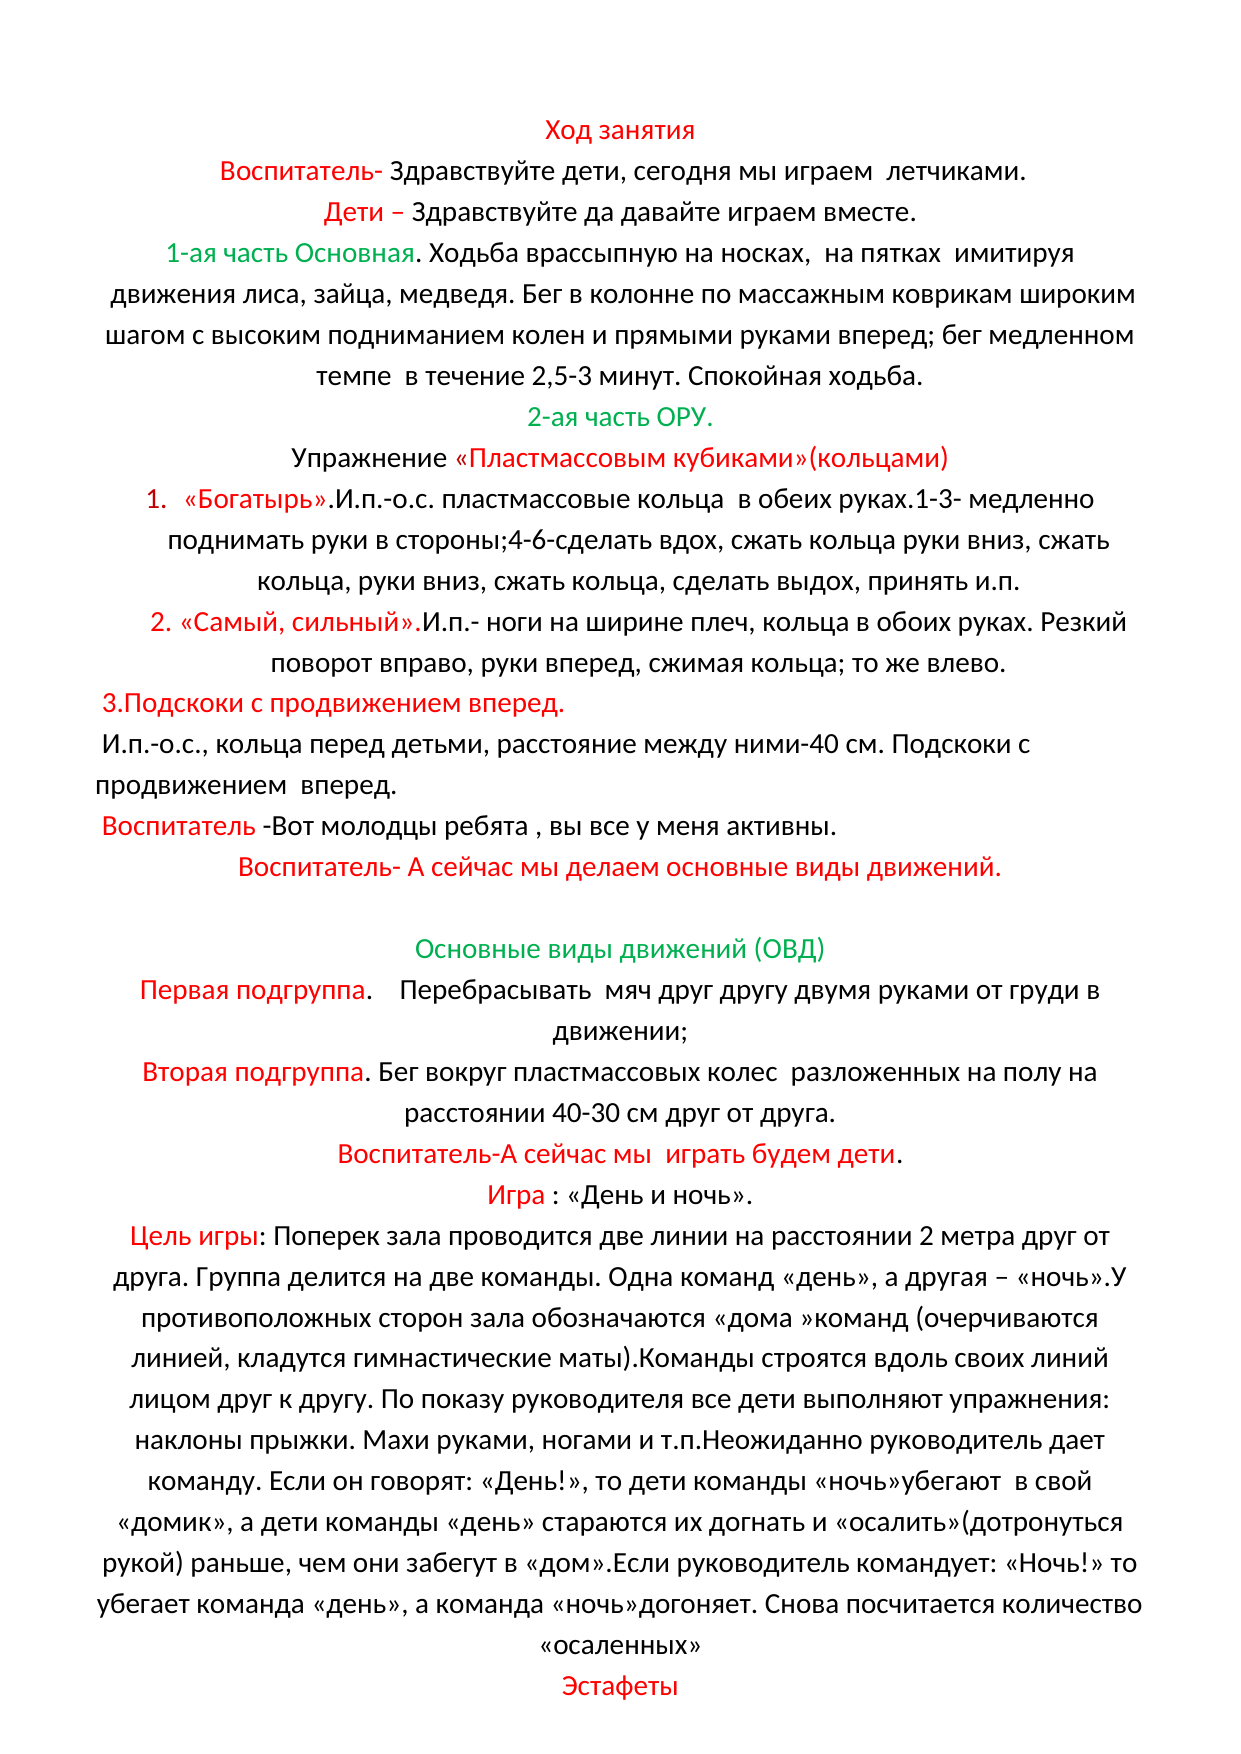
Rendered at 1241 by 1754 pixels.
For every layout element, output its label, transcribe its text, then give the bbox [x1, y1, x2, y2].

text продвижением вперед. [88, 766, 1152, 802]
text Эстафеты [88, 1667, 1152, 1703]
text Воспитатель-А сейчас мы играть будем дети. [88, 1135, 1152, 1171]
text Вторая подгруппа. Бег вокруг пластмассовых колес разложенных на полу на расстоянии 40-30 см друг от друга. [88, 1053, 1152, 1129]
text 3.Подскоки с продвижением вперед. [88, 684, 1152, 720]
text Основные виды движений (ОВД) [88, 930, 1152, 966]
text движения лиса, зайца, медведя. Бег в колонне по массажным коврикам широким шагом с высоким подниманием колен и прямыми руками вперед; бег медленном темпе в течение 2,5-3 минут. Спокойная ходьба. [88, 275, 1152, 393]
text Воспитатель- Здравствуйте дети, сегодня мы играем летчиками. [88, 152, 1152, 188]
text Воспитатель- А сейчас мы делаем основные виды движений. [88, 848, 1152, 884]
text Первая подгруппа. Перебрасывать мяч друг другу двумя руками от груди в движении; [88, 971, 1152, 1048]
text И.п.-о.с., кольца перед детьми, расстояние между ними-40 см. Подскоки с [88, 726, 1152, 761]
text Упражнение «Пластмассовым кубиками»(кольцами) [88, 439, 1152, 474]
text 2-ая часть ОРУ. [88, 398, 1152, 434]
text 1-ая часть Основная. Ходьба врассыпную на носках, на пятках имитируя [88, 234, 1152, 270]
text Игра : «День и ночь». [88, 1176, 1152, 1211]
list «Богатырь».И.п.-о.с. пластмассовые кольца в обеих руках.1-3- медленно поднимать руки в стороны;4-6-сделать вдох, сжать кольца руки вниз, сжать кольца, руки вниз, сжать кольца, сделать выдох, принять и.п. 2. «Самый, сильный».И.п.- ноги на ширине плеч, кольца в обоих руках. Резкий поворот вправо, руки вперед, сжимая кольца; то же влево. [88, 480, 1152, 679]
text Цель игры: Поперек зала проводится две линии на расстоянии 2 метра друг от друга. Группа делится на две команды. Одна команд «день», а другая – «ночь».У противоположных сторон зала обозначаются «дома »команд (очерчиваются линией, кладутся гимнастические маты).Команды строятся вдоль своих линий лицом друг к другу. По показу руководителя все дети выполняют упражнения: наклоны прыжки. Махи руками, ногами и т.п.Неожиданно руководитель дает команду. Если он говорят: «День!», то дети команды «ночь»убегают в свой «домик», а дети команды «день» стараются их догнать и «осалить»(дотронуться рукой) раньше, чем они забегут в «дом».Если руководитель командует: «Ночь!» то убегает команда «день», а команда «ночь»догоняет. Снова посчитается количество «осаленных» [88, 1217, 1152, 1662]
text Дети – Здравствуйте да давайте играем вместе. [88, 193, 1152, 229]
text Ход занятия [88, 111, 1152, 147]
text Воспитатель -Вот молодцы ребята , вы все у меня активны. [88, 807, 1152, 843]
